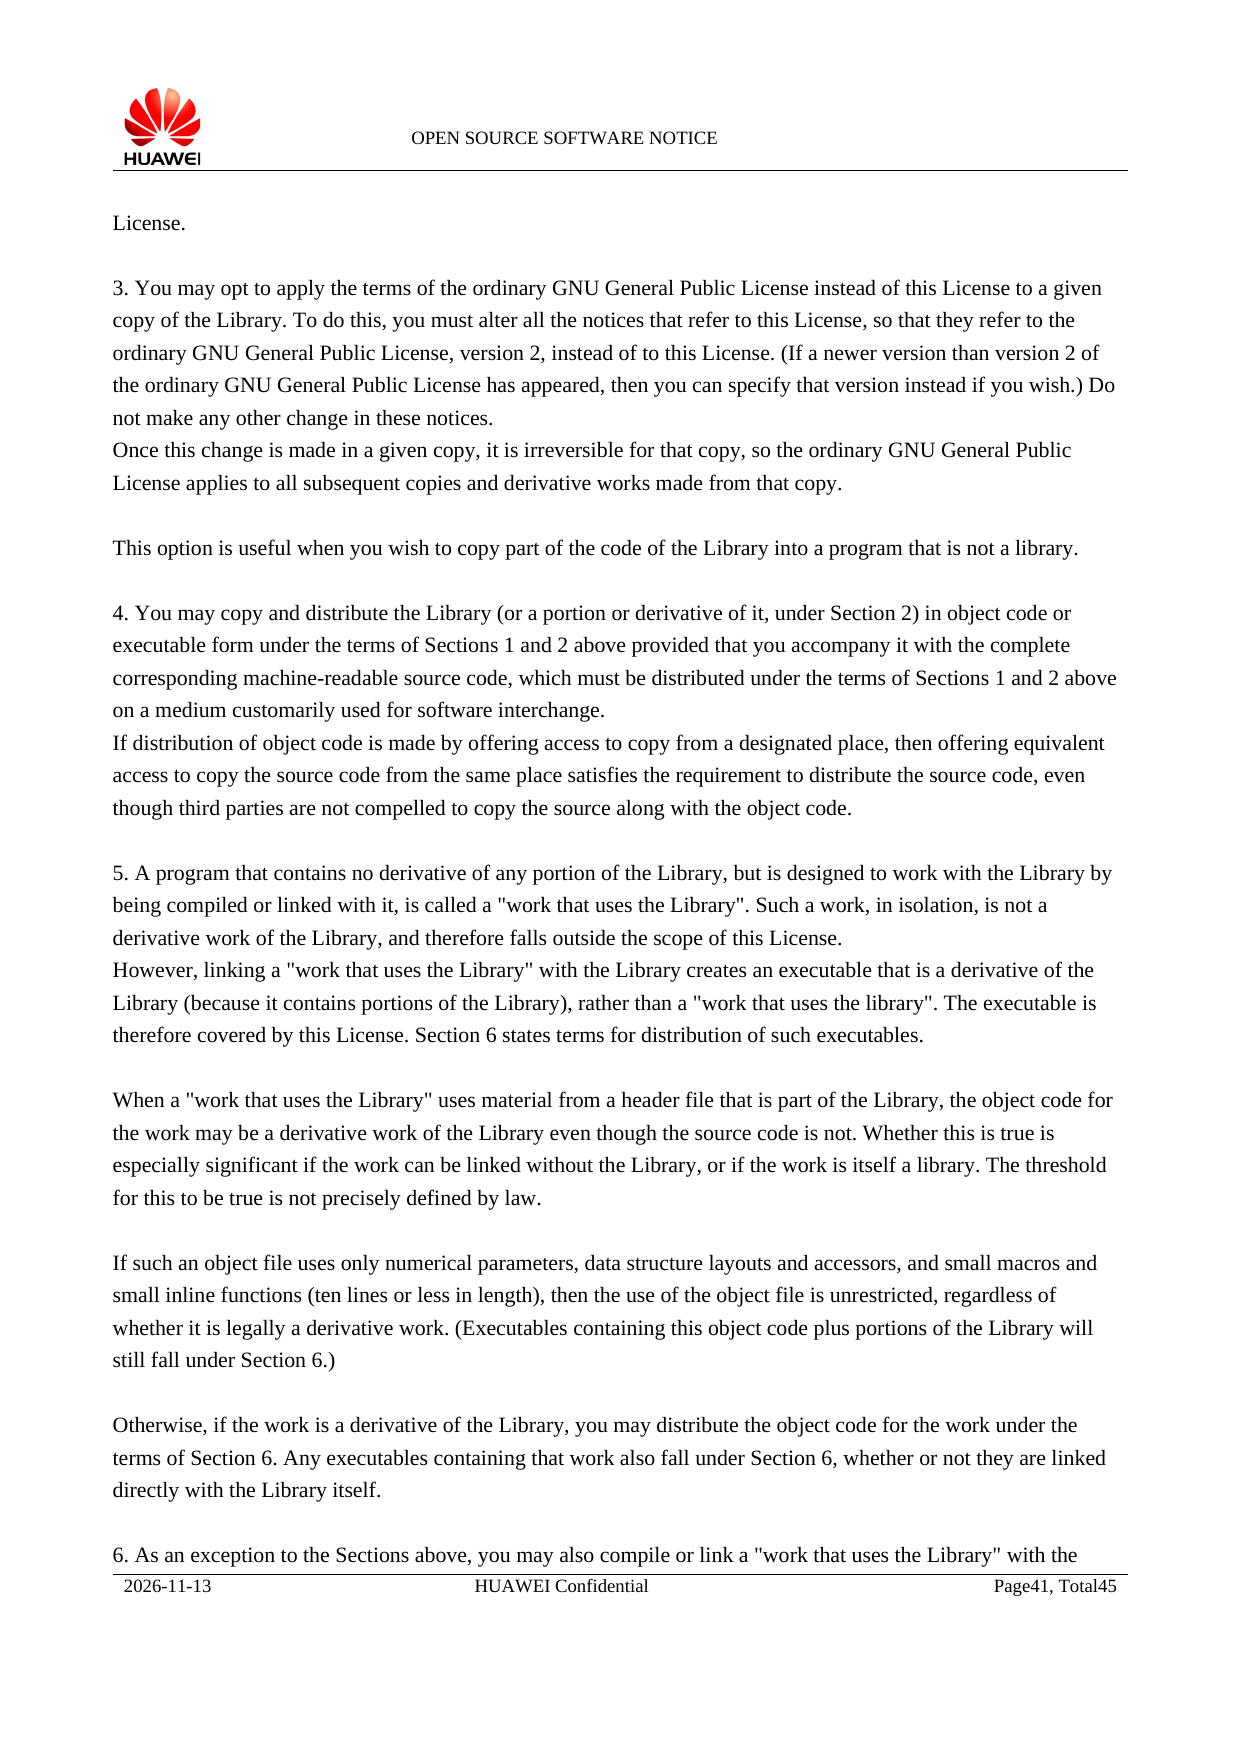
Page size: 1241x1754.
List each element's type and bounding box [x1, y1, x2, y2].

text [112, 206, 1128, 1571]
picture [124, 88, 201, 165]
